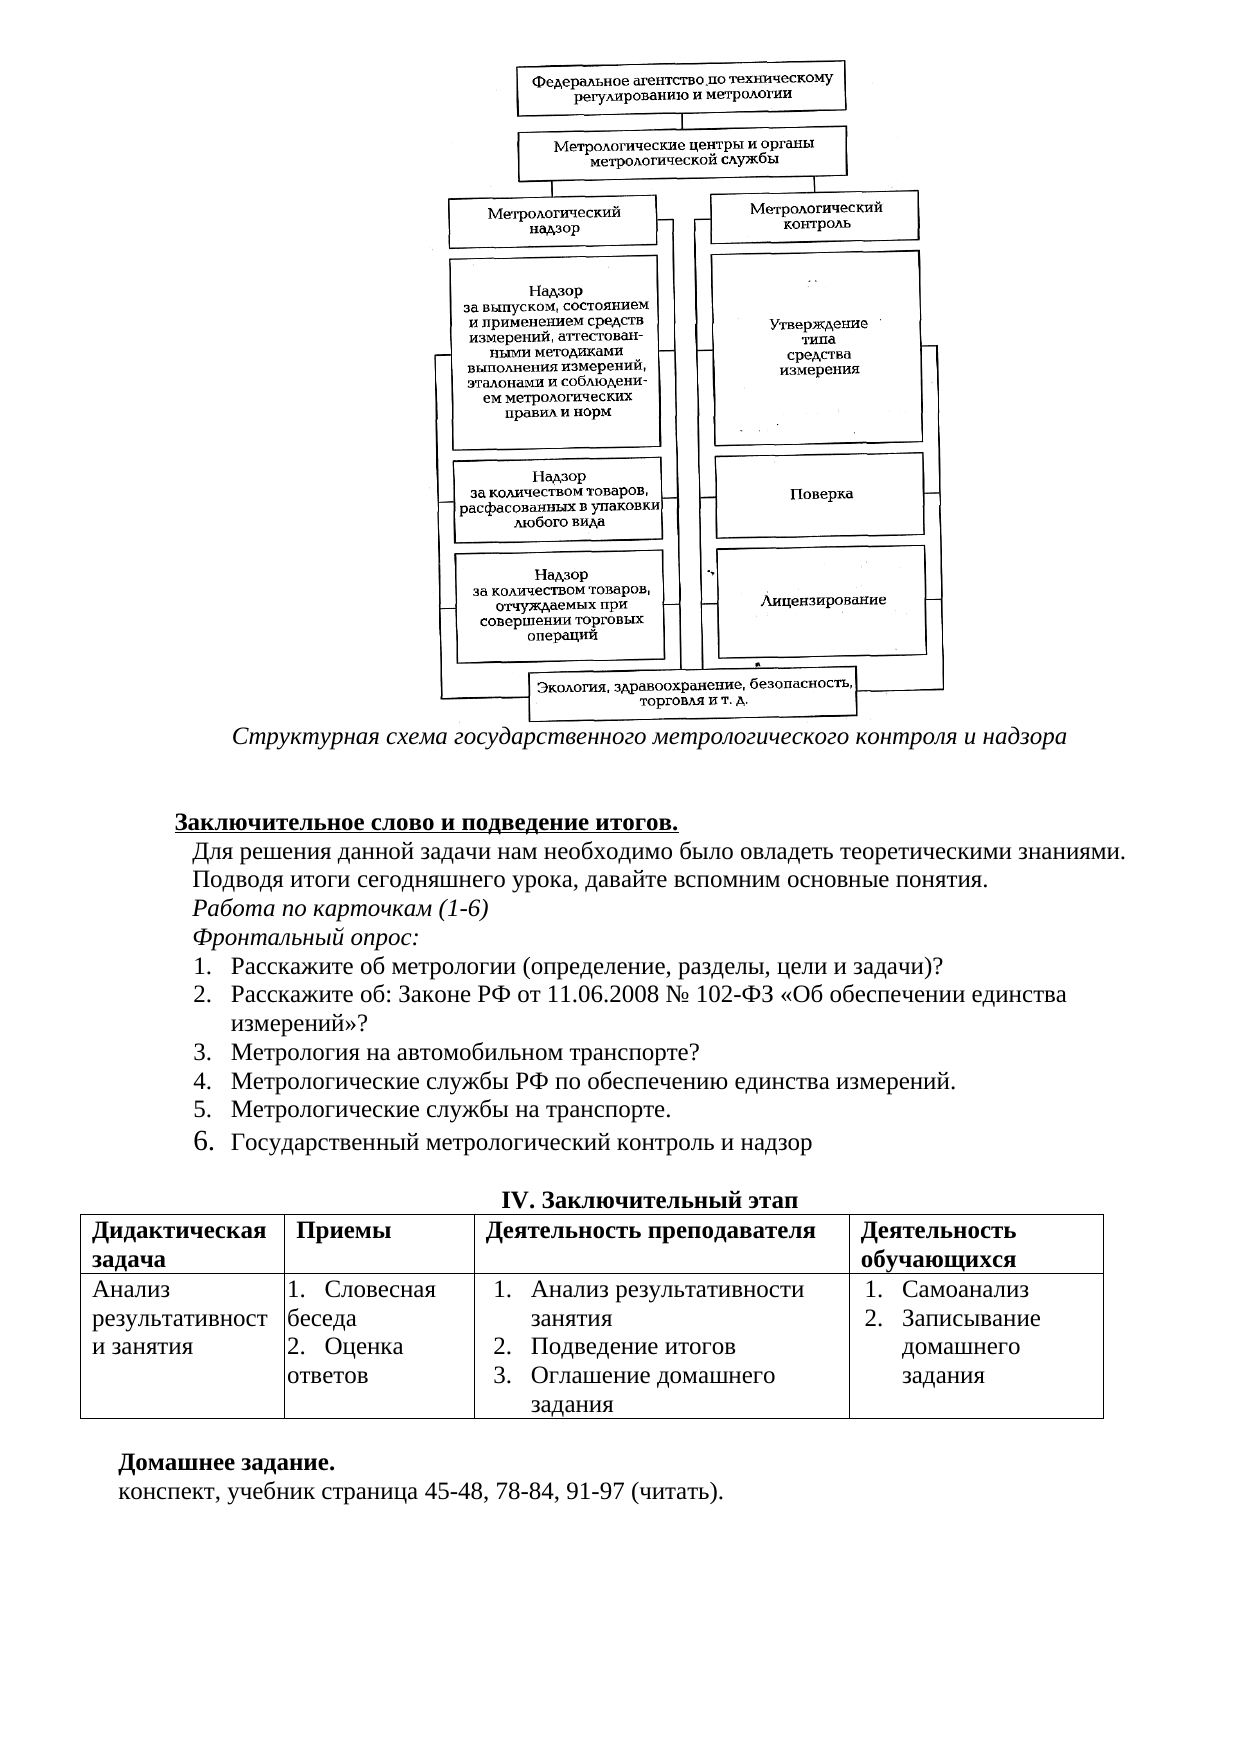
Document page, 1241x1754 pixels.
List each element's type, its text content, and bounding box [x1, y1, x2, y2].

text Для решения данной задачи нам необходимо было овладеть теоретическими знаниями. [118, 836, 1181, 864]
text Структурная схема государственного метрологического контроля и надзора [118, 724, 1181, 749]
picture [429, 59, 944, 724]
list Метрология на автомобильном транспорте? [193, 1037, 1181, 1066]
table_header Деятельность преподавателя [475, 1215, 849, 1273]
table_header Приемы [285, 1215, 474, 1273]
table_header Деятельность обучающихся [850, 1215, 1103, 1273]
list Расскажите об: Законе РФ от 11.06.2008 № 102-ФЗ «Об обеспечении единства измерений»? [193, 979, 1181, 1037]
table_cell Анализ результативности занятия Подведение итогов Оглашение домашнего задания [475, 1274, 849, 1418]
text Домашнее задание. [62, 1447, 1181, 1476]
table_cell Анализ результативности занятия [81, 1274, 284, 1418]
text Фронтальный опрос: [118, 922, 1181, 951]
list Расскажите об метрологии (определение, разделы, цели и задачи)? [193, 951, 1181, 979]
text Работа по карточкам (1-6) [118, 893, 1181, 922]
text IV. Заключительный этап [62, 1186, 1181, 1214]
table_cell Словесная беседа Оценка ответов [285, 1274, 474, 1418]
table_header Дидактическая задача [81, 1215, 284, 1273]
list Государственный метрологический контроль и надзор [193, 1123, 1181, 1157]
table_cell Самоанализ Записывание домашнего задания [850, 1274, 1103, 1418]
text Заключительное слово и подведение итогов. [118, 807, 1181, 836]
text конспект, учебник страница 45-48, 78-84, 91-97 (читать). [118, 1476, 1181, 1505]
list Метрологические службы РФ по обеспечению единства измерений. [193, 1066, 1181, 1094]
text Подводя итоги сегодняшнего урока, давайте вспомним основные понятия. [118, 864, 1181, 893]
list Метрологические службы на транспорте. [193, 1094, 1181, 1123]
